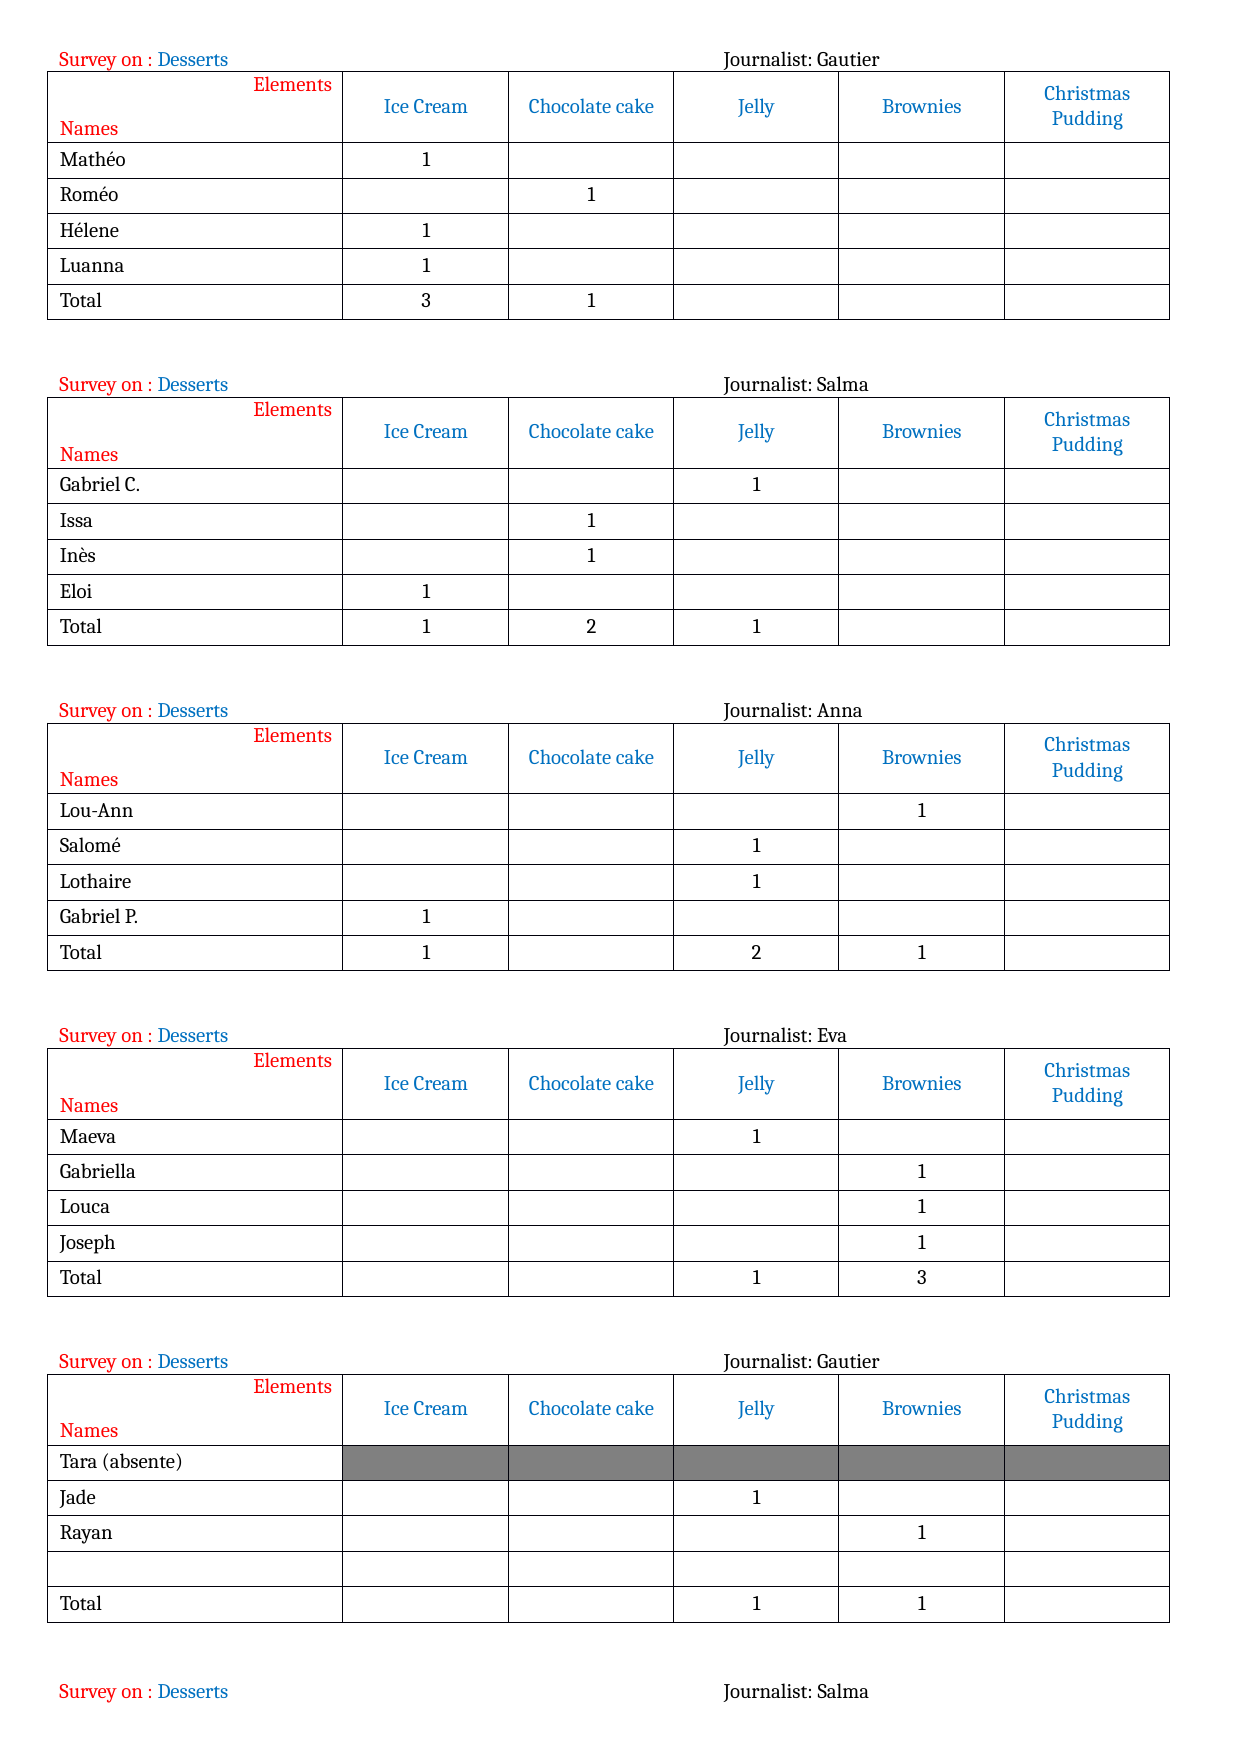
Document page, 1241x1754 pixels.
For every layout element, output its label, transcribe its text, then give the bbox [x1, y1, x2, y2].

table_cell [509, 1446, 673, 1480]
table_cell [48, 1552, 342, 1586]
table_cell Mathéo [48, 143, 342, 177]
table_cell [1005, 469, 1169, 503]
table_header Christmas Pudding [1005, 72, 1169, 142]
table_cell [1005, 504, 1169, 538]
table_cell Gabriel C. [48, 469, 342, 503]
table_cell [1005, 901, 1169, 935]
table_cell Total [48, 285, 342, 319]
table_cell Hélene [48, 214, 342, 248]
table_cell [1005, 249, 1169, 284]
table_cell [509, 1516, 673, 1551]
table_cell 1 [509, 285, 673, 319]
table_cell 1 [343, 214, 508, 248]
table_cell [509, 865, 673, 899]
table_cell Eloi [48, 575, 342, 609]
table_cell [674, 285, 838, 319]
table_cell 1 [509, 540, 673, 574]
table_cell [1005, 610, 1169, 645]
table_header Elements [48, 1049, 342, 1083]
table_header Brownies [839, 1049, 1004, 1119]
table_cell [343, 1262, 508, 1296]
table_header Brownies [839, 1375, 1004, 1444]
table_cell Total [48, 936, 342, 970]
table_cell 1 [839, 1587, 1004, 1622]
table_cell 1 [343, 249, 508, 284]
table_cell 2 [509, 610, 673, 645]
table_cell 1 [839, 1226, 1004, 1261]
table_cell 1 [343, 610, 508, 645]
table_cell [1005, 1226, 1169, 1261]
text Survey on : Desserts Journalist: Gautier [59, 1350, 1157, 1374]
table_cell [1005, 794, 1169, 829]
table_header Christmas Pudding [1005, 398, 1169, 468]
table_header Elements [48, 398, 342, 432]
table_cell [839, 1481, 1004, 1515]
table_cell Jade [48, 1481, 342, 1515]
table_cell [839, 1552, 1004, 1586]
table_header Ice Cream [343, 724, 508, 793]
text Survey on : Desserts Journalist: Salma [59, 1680, 1157, 1704]
table_cell [509, 1155, 673, 1190]
table_cell [674, 179, 838, 213]
table_cell [674, 249, 838, 284]
table_cell Names [48, 107, 342, 142]
table_cell [509, 1587, 673, 1622]
table_cell [509, 901, 673, 935]
table_header Christmas Pudding [1005, 724, 1169, 793]
table_cell [1005, 1516, 1169, 1551]
table_cell [343, 830, 508, 864]
table_cell [1005, 1552, 1169, 1586]
table_header Ice Cream [343, 398, 508, 468]
table_cell [1005, 1120, 1169, 1154]
table_header Jelly [674, 1049, 838, 1119]
table_cell [509, 1552, 673, 1586]
table_cell 1 [839, 936, 1004, 970]
table_cell [839, 179, 1004, 213]
table_cell [839, 214, 1004, 248]
table_header Brownies [839, 724, 1004, 793]
table_cell [1005, 143, 1169, 177]
table_cell Roméo [48, 179, 342, 213]
table_header Chocolate cake [509, 1049, 673, 1119]
table_cell [674, 1446, 838, 1480]
table_cell [674, 214, 838, 248]
table_cell [674, 143, 838, 177]
table_cell [509, 830, 673, 864]
table_cell [1005, 865, 1169, 899]
table_cell 1 [343, 901, 508, 935]
table_cell [343, 1552, 508, 1586]
table_header Elements [48, 72, 342, 107]
table_cell 3 [343, 285, 508, 319]
table_cell Names [48, 758, 342, 793]
table_cell [343, 1481, 508, 1515]
table_cell [839, 1446, 1004, 1480]
table_cell Louca [48, 1191, 342, 1225]
table_cell [509, 1262, 673, 1296]
text Survey on : Desserts Journalist: Anna [59, 698, 1157, 722]
table_header Jelly [674, 724, 838, 793]
table_cell 1 [509, 504, 673, 538]
table_cell 1 [839, 1516, 1004, 1551]
table_cell [839, 469, 1004, 503]
table_header Chocolate cake [509, 1375, 673, 1444]
table_cell Salomé [48, 830, 342, 864]
table_cell [839, 610, 1004, 645]
table_cell 3 [839, 1262, 1004, 1296]
table_cell [674, 794, 838, 829]
table_header Jelly [674, 72, 838, 142]
table_cell Total [48, 1587, 342, 1622]
table_cell 1 [674, 1120, 838, 1154]
table_cell 1 [839, 1155, 1004, 1190]
table_cell [343, 1226, 508, 1261]
table_cell 1 [509, 179, 673, 213]
table_cell [343, 1120, 508, 1154]
table_cell [1005, 1155, 1169, 1190]
table_cell [839, 865, 1004, 899]
table_cell Inès [48, 540, 342, 574]
table_cell 1 [674, 830, 838, 864]
table_cell Rayan [48, 1516, 342, 1551]
table_header Jelly [674, 398, 838, 468]
table_cell Lothaire [48, 865, 342, 899]
table_header Ice Cream [343, 1375, 508, 1444]
table_cell [1005, 1587, 1169, 1622]
table_cell [509, 794, 673, 829]
table_cell Names [48, 1409, 342, 1444]
table_cell 1 [674, 469, 838, 503]
table_cell Names [48, 432, 342, 468]
table_cell [1005, 1262, 1169, 1296]
table_cell [1005, 1191, 1169, 1225]
table_cell [343, 1155, 508, 1190]
table_cell Maeva [48, 1120, 342, 1154]
table_cell [343, 504, 508, 538]
table_cell [343, 794, 508, 829]
table_cell [343, 1446, 508, 1480]
table_cell [343, 865, 508, 899]
table_cell Total [48, 1262, 342, 1296]
table_header Christmas Pudding [1005, 1049, 1169, 1119]
table_header Ice Cream [343, 72, 508, 142]
table_cell [343, 1516, 508, 1551]
table_cell [1005, 214, 1169, 248]
table_cell [839, 285, 1004, 319]
table_cell 1 [674, 1481, 838, 1515]
table_cell Lou-Ann [48, 794, 342, 829]
table_cell [1005, 285, 1169, 319]
table_cell [674, 1191, 838, 1225]
text Survey on : Desserts Journalist: Eva [59, 1024, 1157, 1048]
table_cell [509, 1226, 673, 1261]
table_cell Gabriella [48, 1155, 342, 1190]
table_cell [509, 249, 673, 284]
table_cell Luanna [48, 249, 342, 284]
table_cell [1005, 540, 1169, 574]
table_cell 1 [839, 1191, 1004, 1225]
table_cell [509, 214, 673, 248]
table_cell Names [48, 1084, 342, 1119]
table_header Elements [48, 724, 342, 758]
table_header Elements [48, 1375, 342, 1409]
text Survey on : Desserts Journalist: Gautier [59, 47, 1157, 71]
table_cell [343, 1191, 508, 1225]
table_cell [839, 504, 1004, 538]
table_cell [1005, 179, 1169, 213]
table_cell 1 [839, 794, 1004, 829]
table_header Brownies [839, 72, 1004, 142]
table_cell [509, 936, 673, 970]
table_cell [509, 469, 673, 503]
text Survey on : Desserts Journalist: Salma [59, 373, 1157, 397]
table_header Christmas Pudding [1005, 1375, 1169, 1444]
table_cell [343, 540, 508, 574]
table_cell [1005, 1446, 1169, 1480]
table_cell [1005, 575, 1169, 609]
table_header Jelly [674, 1375, 838, 1444]
table_cell [343, 179, 508, 213]
table_cell [674, 1226, 838, 1261]
table_cell Joseph [48, 1226, 342, 1261]
table_cell [674, 575, 838, 609]
table_cell [343, 1587, 508, 1622]
table_cell 1 [674, 865, 838, 899]
table_cell 1 [674, 1262, 838, 1296]
table_header Brownies [839, 398, 1004, 468]
table_cell 1 [674, 610, 838, 645]
table_cell [674, 901, 838, 935]
table_header Chocolate cake [509, 72, 673, 142]
table_cell 1 [343, 936, 508, 970]
table_cell [509, 143, 673, 177]
table_cell 2 [674, 936, 838, 970]
table_cell [839, 143, 1004, 177]
table_cell [839, 1120, 1004, 1154]
table_cell [1005, 936, 1169, 970]
table_cell 1 [343, 143, 508, 177]
table_cell [839, 830, 1004, 864]
table_header Ice Cream [343, 1049, 508, 1119]
table_header Chocolate cake [509, 398, 673, 468]
table_cell Gabriel P. [48, 901, 342, 935]
table_cell 1 [343, 575, 508, 609]
table_cell [674, 1552, 838, 1586]
table_cell [674, 1516, 838, 1551]
table_cell [343, 469, 508, 503]
table_cell Total [48, 610, 342, 645]
table_cell [839, 249, 1004, 284]
table_cell Issa [48, 504, 342, 538]
table_header Chocolate cake [509, 724, 673, 793]
table_cell [509, 575, 673, 609]
table_cell [674, 1155, 838, 1190]
table_cell [1005, 830, 1169, 864]
table_cell Tara (absente) [48, 1446, 342, 1480]
table_cell [509, 1191, 673, 1225]
table_cell [1005, 1481, 1169, 1515]
table_cell [674, 504, 838, 538]
table_cell [674, 540, 838, 574]
table_cell [509, 1481, 673, 1515]
table_cell 1 [674, 1587, 838, 1622]
table_cell [839, 575, 1004, 609]
table_cell [839, 901, 1004, 935]
table_cell [509, 1120, 673, 1154]
table_cell [839, 540, 1004, 574]
